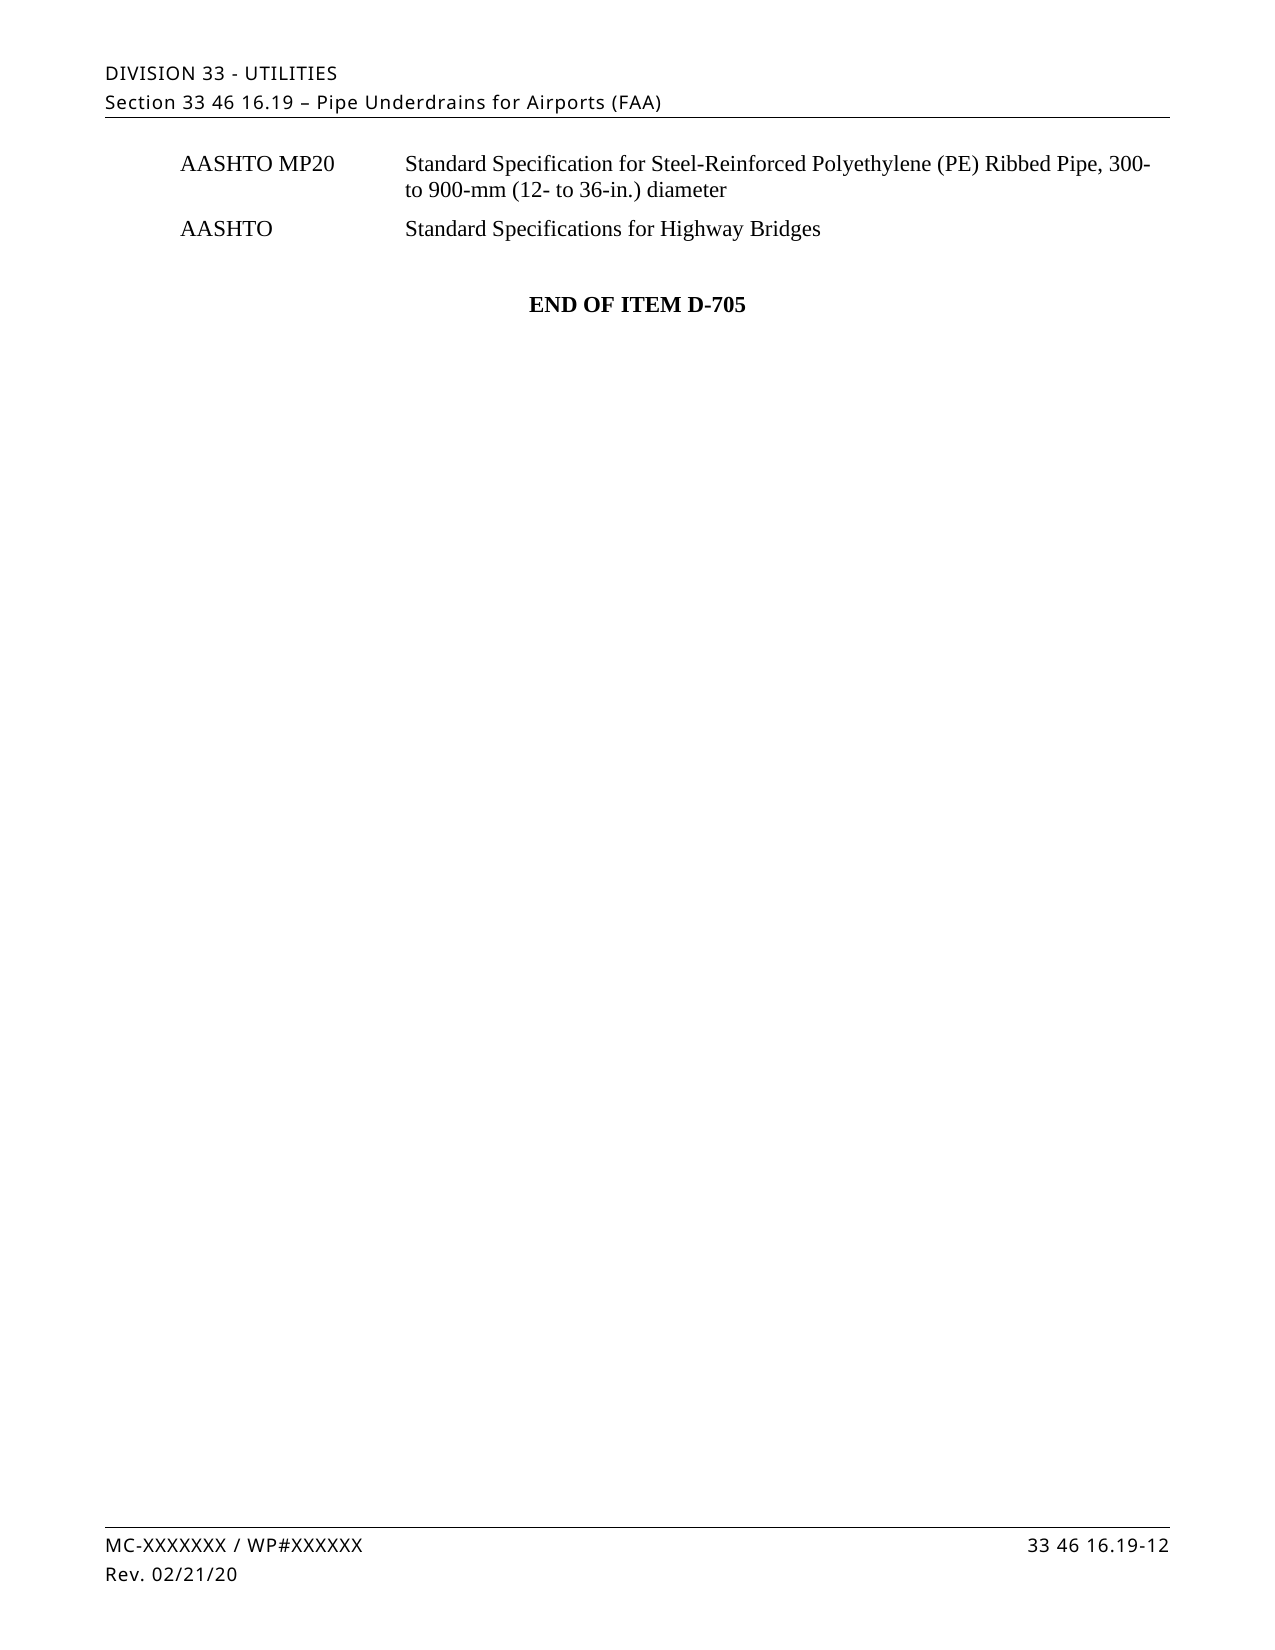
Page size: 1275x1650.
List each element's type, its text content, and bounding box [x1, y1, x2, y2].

text AASHTO MP20 Standard Specification for Steel-Reinforced Polyethylene (PE) Ribbed Pipe, 300- to 900-mm (12- to 36-in.) diameter [180, 150, 1170, 203]
text END OF ITEM D-705 [105, 292, 1170, 318]
text AASHTO Standard Specifications for Highway Bridges [180, 215, 1170, 242]
